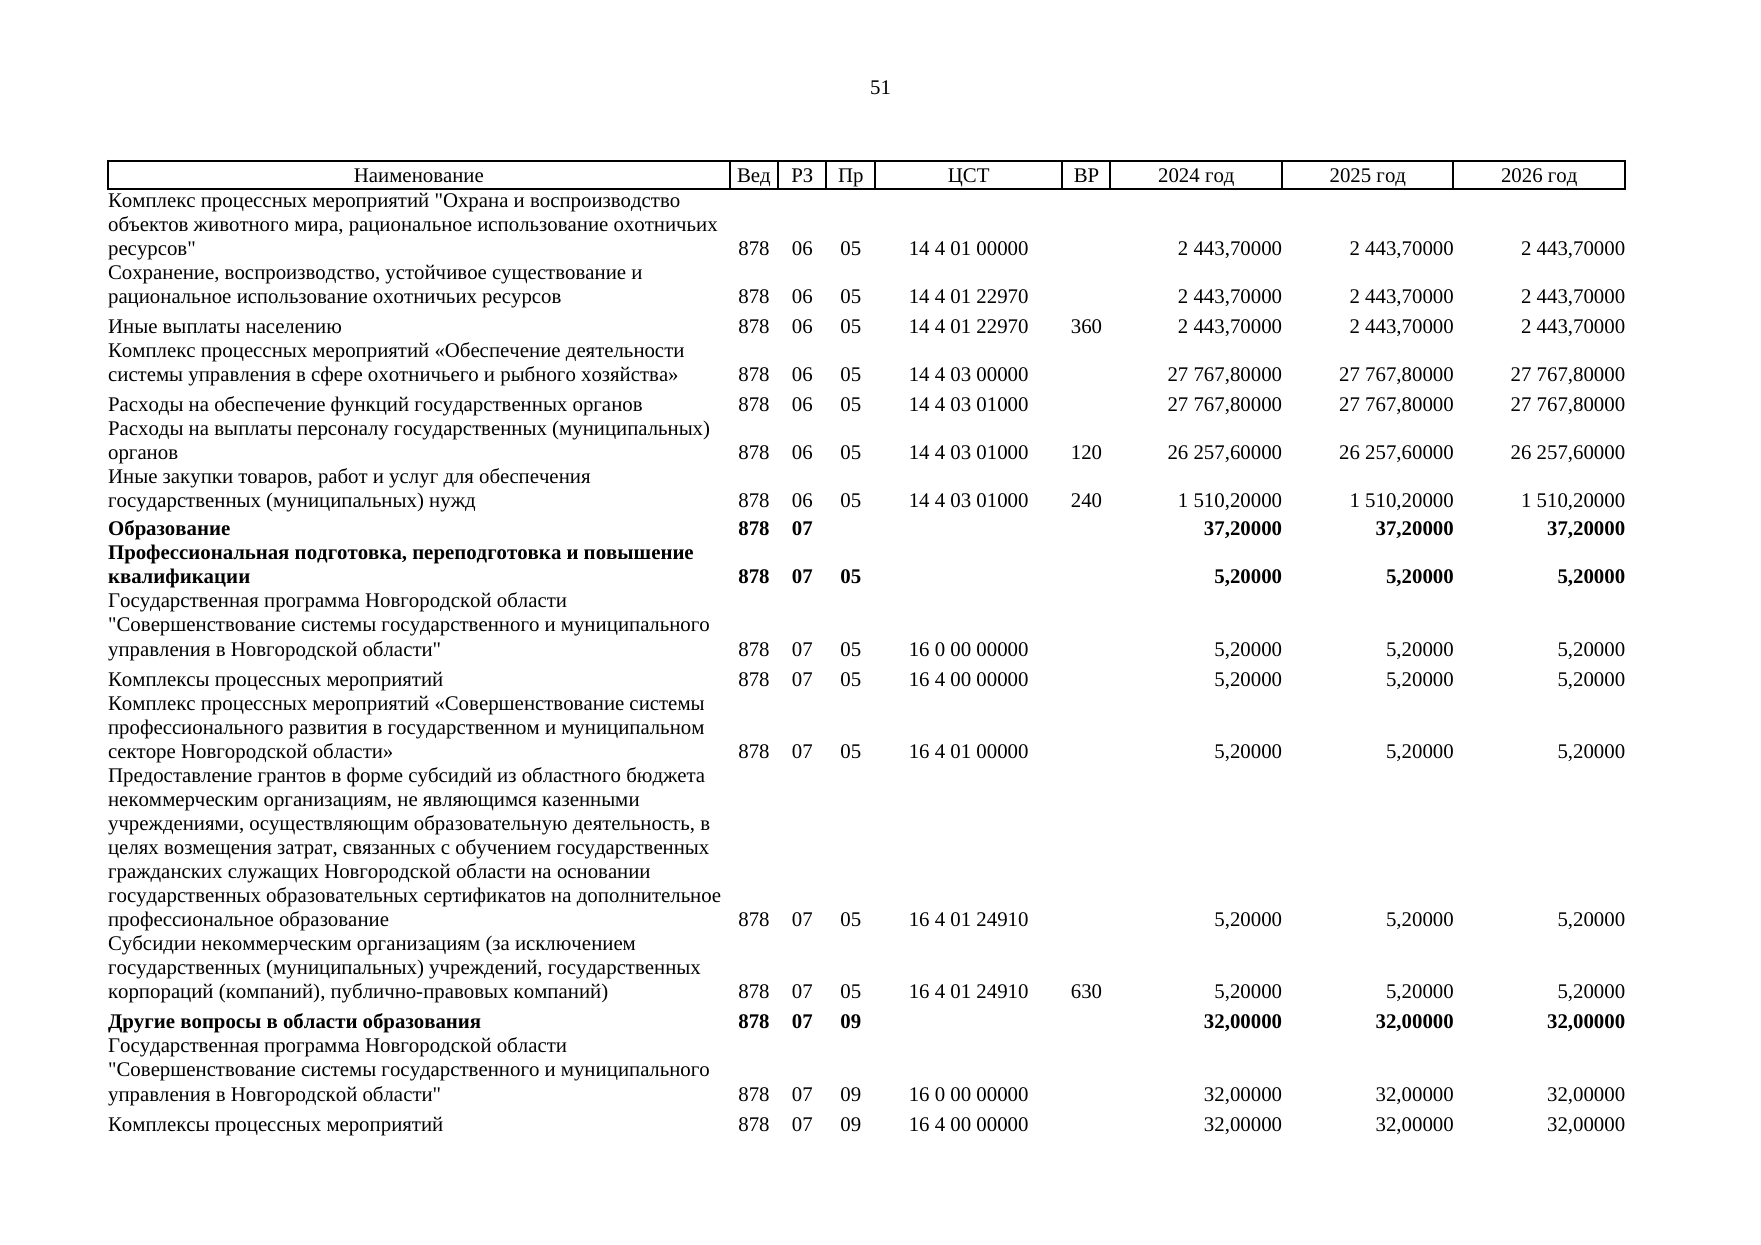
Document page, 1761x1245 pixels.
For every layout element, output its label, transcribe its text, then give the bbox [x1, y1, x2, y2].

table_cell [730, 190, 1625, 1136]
table_header 2024 год [1111, 162, 1281, 187]
table_header ЦСТ [876, 162, 1061, 187]
table_header Пр [827, 162, 874, 187]
table_header Наименование [109, 162, 729, 187]
table_header Вед [731, 162, 777, 187]
table_header 2025 год [1283, 162, 1452, 187]
table_header ВР [1063, 162, 1109, 187]
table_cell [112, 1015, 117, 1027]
table_header 2026 год [1454, 162, 1624, 187]
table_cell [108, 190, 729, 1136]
table_header РЗ [779, 162, 825, 187]
